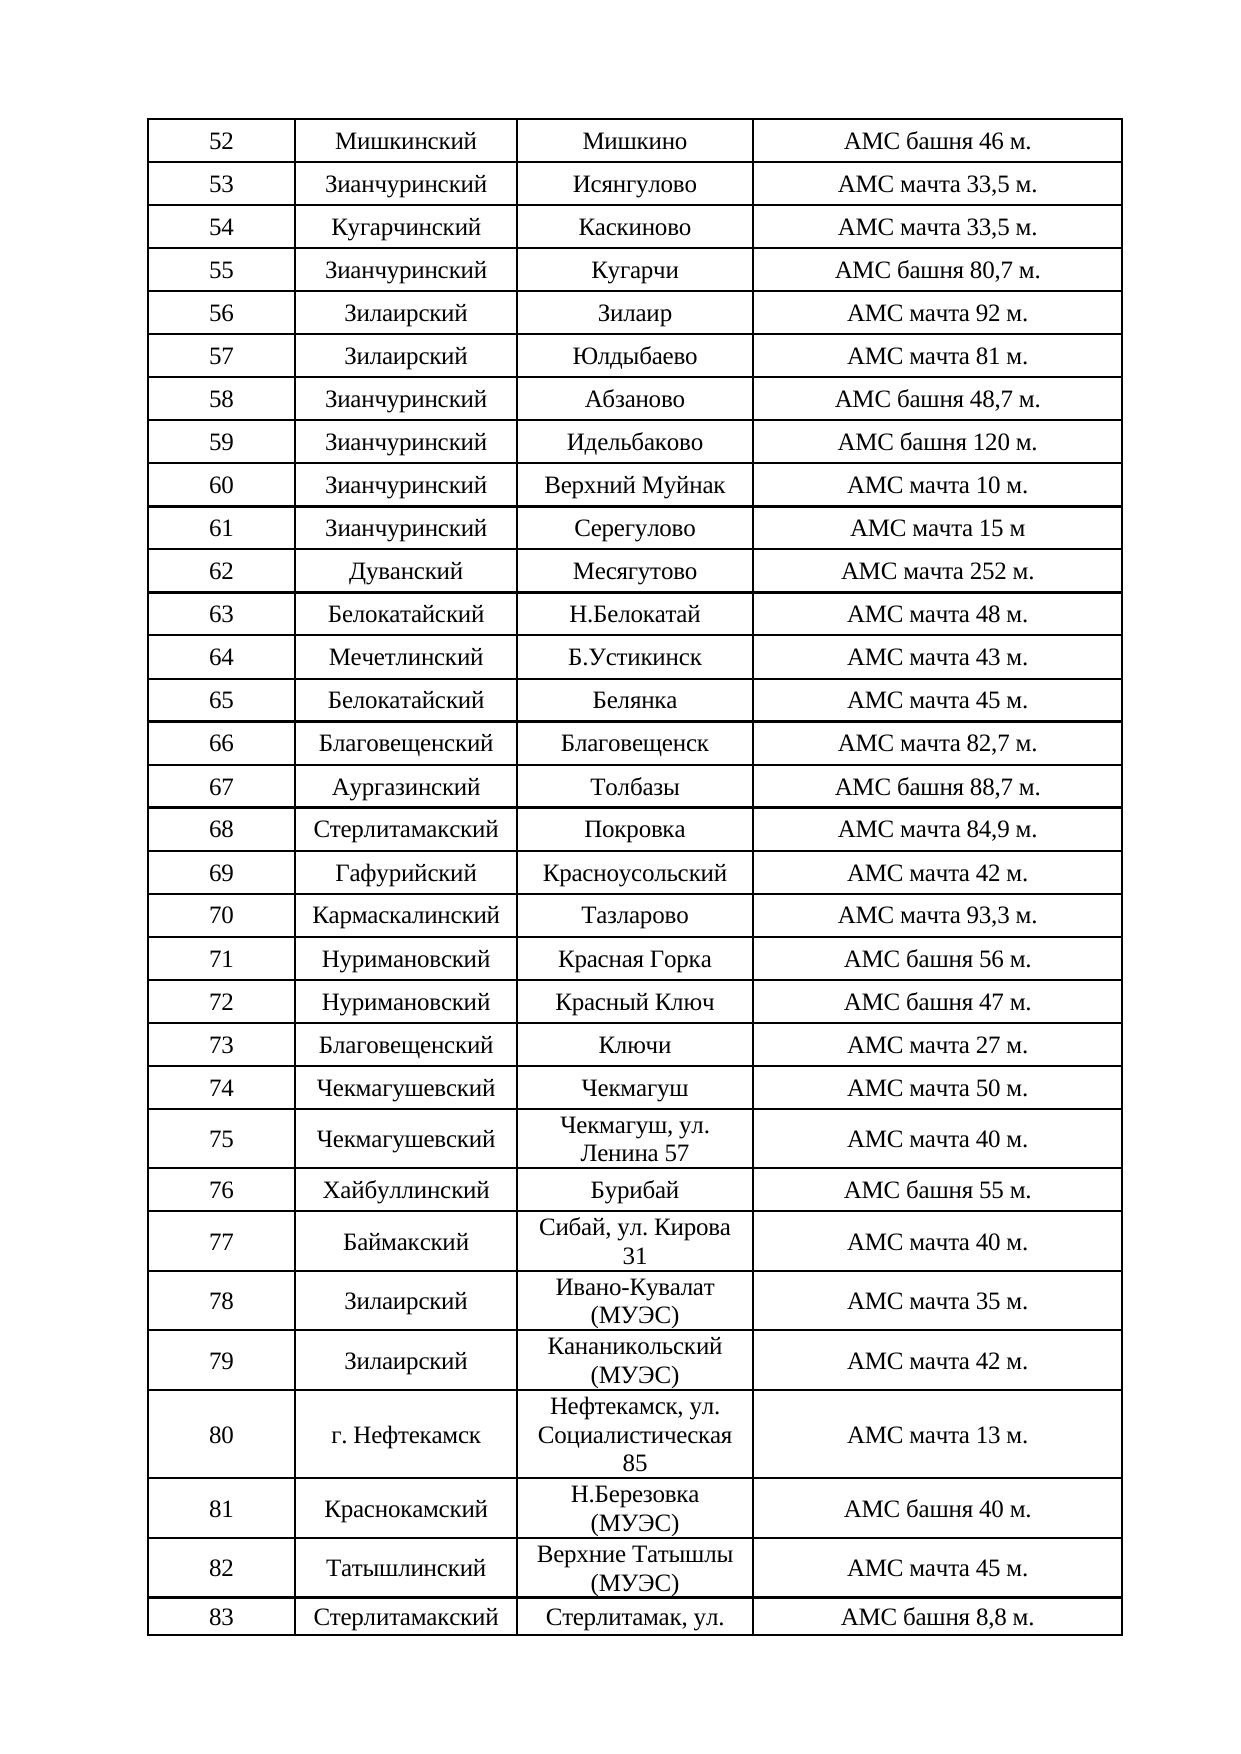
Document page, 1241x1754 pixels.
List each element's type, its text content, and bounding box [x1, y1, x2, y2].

table_cell г. Нефтекамск [296, 1391, 516, 1477]
table_cell 59 [149, 421, 294, 462]
table_cell 75 [149, 1110, 294, 1167]
table_cell 73 [149, 1024, 294, 1064]
table_cell Зилаирский [296, 1331, 516, 1389]
table_cell Серегулово [518, 508, 752, 548]
table_cell АМС мачта 252 м. [754, 550, 1121, 591]
table_cell Кананикольский (МУЭС) [518, 1331, 752, 1389]
table_cell Стерлитамакский [296, 809, 516, 849]
table_cell Благовещенский [296, 1024, 516, 1064]
table_cell 57 [149, 335, 294, 376]
table_cell Мишкинский [296, 120, 516, 161]
table_cell 72 [149, 981, 294, 1022]
table_cell Месягутово [518, 550, 752, 591]
table_cell Н.Березовка (МУЭС) [518, 1479, 752, 1537]
table_cell 61 [149, 508, 294, 548]
table_cell АМС башня 40 м. [754, 1479, 1121, 1537]
table_cell АМС мачта 82,7 м. [754, 723, 1121, 763]
table_cell Кугарчинский [296, 206, 516, 247]
table_cell Благовещенский [296, 723, 516, 763]
table_cell Белянка [518, 680, 752, 720]
table_cell 71 [149, 938, 294, 978]
table_cell Толбазы [518, 766, 752, 806]
table_cell АМС мачта 27 м. [754, 1024, 1121, 1064]
table_cell 77 [149, 1212, 294, 1270]
table_cell АМС башня 120 м. [754, 421, 1121, 462]
table_cell Зианчуринский [296, 249, 516, 290]
table_cell АМС мачта 43 м. [754, 636, 1121, 677]
table_cell Мечетлинский [296, 636, 516, 677]
table_cell Краснокамский [296, 1479, 516, 1537]
table_cell Баймакский [296, 1212, 516, 1270]
table_cell 74 [149, 1067, 294, 1108]
table_cell АМС мачта 42 м. [754, 852, 1121, 892]
table_cell Чекмагуш, ул. Ленина 57 [518, 1110, 752, 1167]
table_cell Красный Ключ [518, 981, 752, 1022]
table_cell АМС башня 46 м. [754, 120, 1121, 161]
table_cell 52 [149, 120, 294, 161]
table_cell АМС мачта 84,9 м. [754, 809, 1121, 849]
table_cell 83 [149, 1599, 294, 1634]
table_cell Идельбаково [518, 421, 752, 462]
table_cell АМС мачта 81 м. [754, 335, 1121, 376]
table_cell Бурибай [518, 1169, 752, 1210]
table_cell 82 [149, 1539, 294, 1596]
table_cell Зианчуринский [296, 163, 516, 204]
table_cell Кармаскалинский [296, 895, 516, 936]
table_cell Покровка [518, 809, 752, 849]
table_cell 67 [149, 766, 294, 806]
table_cell Красная Горка [518, 938, 752, 978]
table_cell 55 [149, 249, 294, 290]
table_cell АМС мачта 45 м. [754, 680, 1121, 720]
table_cell АМС мачта 33,5 м. [754, 206, 1121, 247]
table_cell АМС мачта 48 м. [754, 594, 1121, 634]
table_cell АМС башня 56 м. [754, 938, 1121, 978]
table_cell 64 [149, 636, 294, 677]
table_cell Белокатайский [296, 680, 516, 720]
table_cell Абзаново [518, 378, 752, 419]
table_cell АМС мачта 13 м. [754, 1391, 1121, 1477]
table_cell Красноусольский [518, 852, 752, 892]
table_cell Нуримановский [296, 981, 516, 1022]
table_cell АМС мачта 33,5 м. [754, 163, 1121, 204]
table_cell АМС башня 47 м. [754, 981, 1121, 1022]
table_cell АМС мачта 40 м. [754, 1212, 1121, 1270]
table_cell АМС мачта 50 м. [754, 1067, 1121, 1108]
table_cell Верхний Муйнак [518, 464, 752, 505]
table_cell Татышлинский [296, 1539, 516, 1596]
table_cell 65 [149, 680, 294, 720]
table_cell 60 [149, 464, 294, 505]
table_cell АМС мачта 45 м. [754, 1539, 1121, 1596]
table_cell АМС башня 88,7 м. [754, 766, 1121, 806]
table_cell Мишкино [518, 120, 752, 161]
table_cell АМС мачта 42 м. [754, 1331, 1121, 1389]
table_cell Верхние Татышлы (МУЭС) [518, 1539, 752, 1596]
table_cell 69 [149, 852, 294, 892]
table_cell Б.Устикинск [518, 636, 752, 677]
table_cell 56 [149, 292, 294, 333]
table_cell 66 [149, 723, 294, 763]
table_cell Хайбуллинский [296, 1169, 516, 1210]
table_cell АМС мачта 40 м. [754, 1110, 1121, 1167]
table_cell 81 [149, 1479, 294, 1537]
table_cell 54 [149, 206, 294, 247]
table_cell Зианчуринский [296, 464, 516, 505]
table_cell Зилаирский [296, 335, 516, 376]
table_cell Чекмагушевский [296, 1110, 516, 1167]
table_cell Аургазинский [296, 766, 516, 806]
table_cell Нуримановский [296, 938, 516, 978]
table_cell 78 [149, 1272, 294, 1329]
table_cell Каскиново [518, 206, 752, 247]
table_cell Чекмагушевский [296, 1067, 516, 1108]
table_cell Сибай, ул. Кирова 31 [518, 1212, 752, 1270]
table_cell Зилаир [518, 292, 752, 333]
table_cell Зианчуринский [296, 378, 516, 419]
table_cell Белокатайский [296, 594, 516, 634]
table_cell Кугарчи [518, 249, 752, 290]
table_cell 70 [149, 895, 294, 936]
table_cell 53 [149, 163, 294, 204]
table_cell Нефтекамск, ул. Социалистическая 85 [518, 1391, 752, 1477]
table_cell 80 [149, 1391, 294, 1477]
table_cell АМС мачта 10 м. [754, 464, 1121, 505]
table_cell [518, 1599, 752, 1634]
table_cell Зианчуринский [296, 508, 516, 548]
table_cell АМС мачта 35 м. [754, 1272, 1121, 1329]
table_cell Гафурийский [296, 852, 516, 892]
table_cell 76 [149, 1169, 294, 1210]
table_cell Ключи [518, 1024, 752, 1064]
table_cell Зилаирский [296, 292, 516, 333]
table_cell Ивано-Кувалат (МУЭС) [518, 1272, 752, 1329]
table_cell Стерлитамакский [296, 1599, 516, 1634]
table_cell Исянгулово [518, 163, 752, 204]
table_cell Зианчуринский [296, 421, 516, 462]
table_cell Зилаирский [296, 1272, 516, 1329]
table_cell Дуванский [296, 550, 516, 591]
table_cell АМС мачта 92 м. [754, 292, 1121, 333]
table_cell Благовещенск [518, 723, 752, 763]
table_cell 68 [149, 809, 294, 849]
table_cell 63 [149, 594, 294, 634]
table_cell АМС башня 8,8 м. [754, 1599, 1121, 1634]
table_cell 62 [149, 550, 294, 591]
table_cell 58 [149, 378, 294, 419]
table_cell АМС башня 48,7 м. [754, 378, 1121, 419]
table_cell АМС мачта 93,3 м. [754, 895, 1121, 936]
table_cell Юлдыбаево [518, 335, 752, 376]
table_cell АМС мачта 15 м [754, 508, 1121, 548]
table_cell АМС башня 80,7 м. [754, 249, 1121, 290]
table_cell 79 [149, 1331, 294, 1389]
table_cell Тазларово [518, 895, 752, 936]
table_cell Чекмагуш [518, 1067, 752, 1108]
table_cell АМС башня 55 м. [754, 1169, 1121, 1210]
table_cell Н.Белокатай [518, 594, 752, 634]
